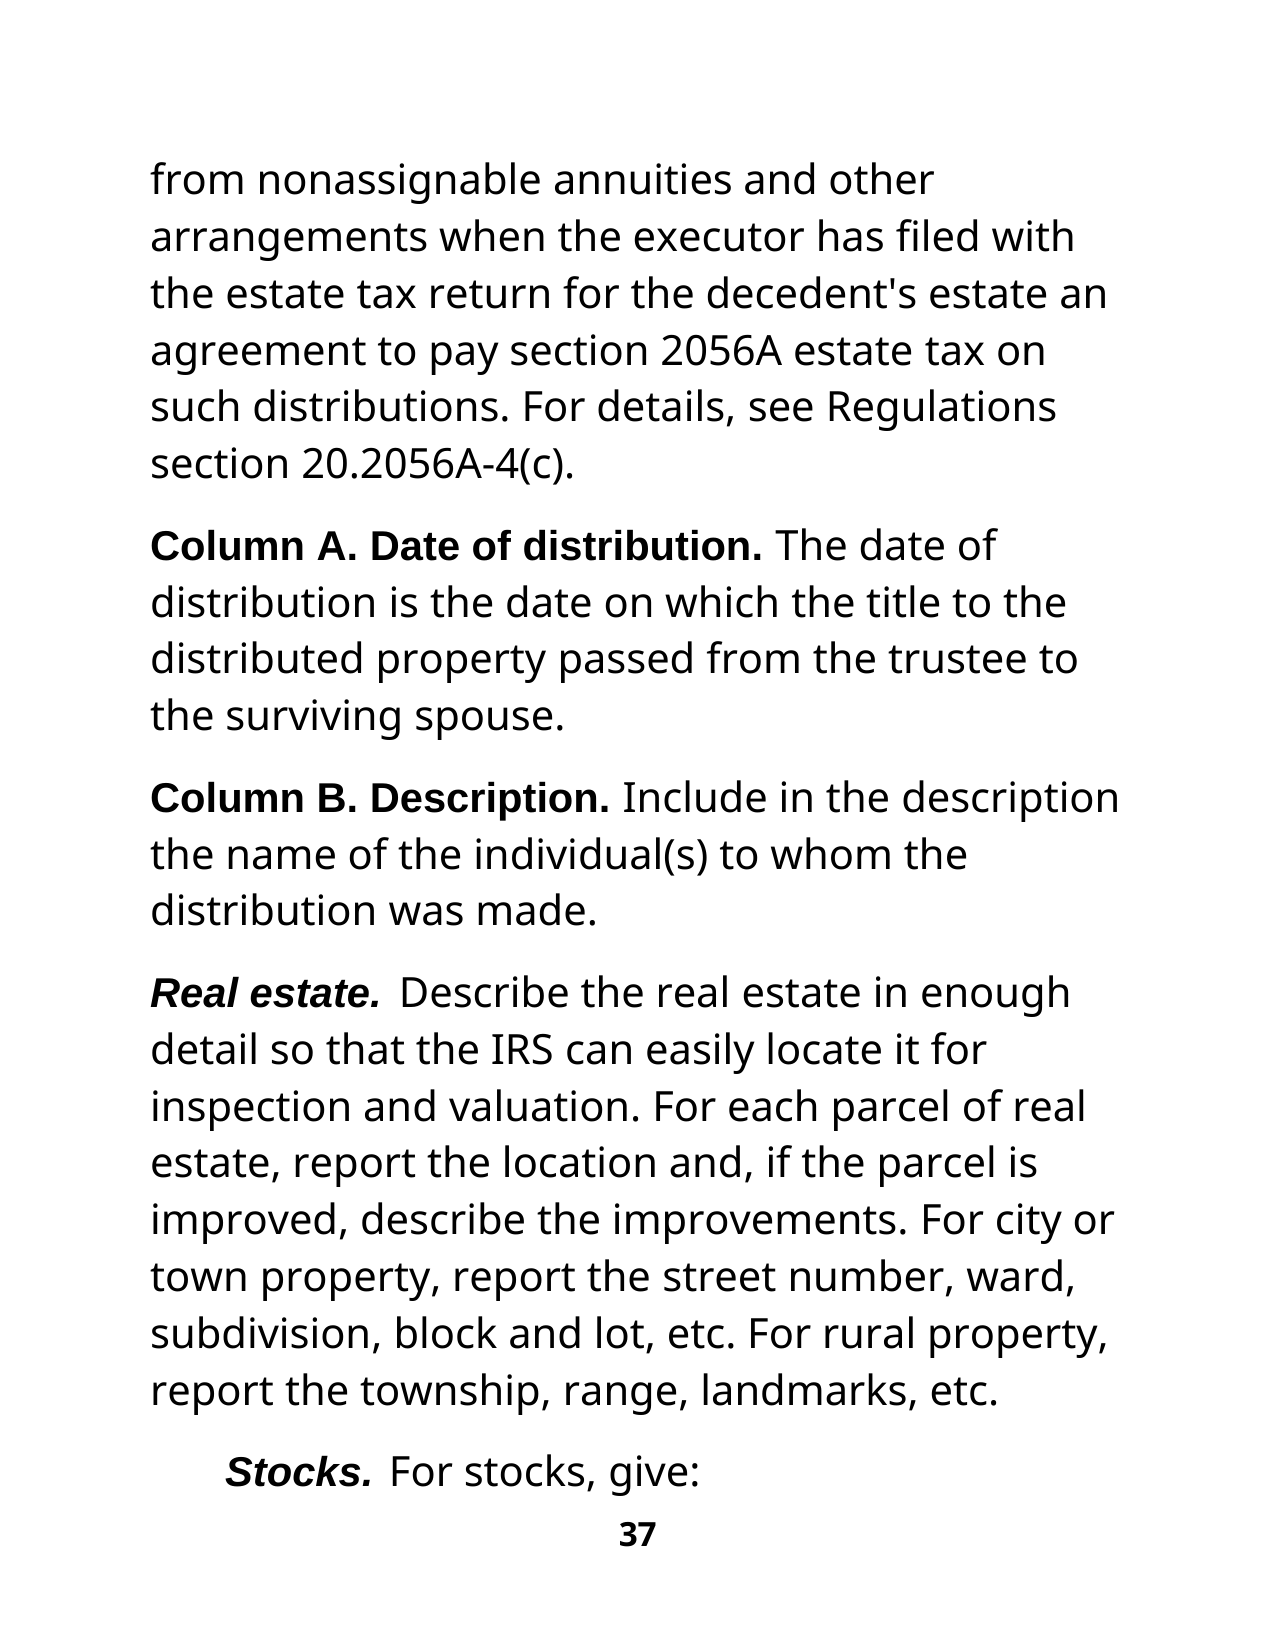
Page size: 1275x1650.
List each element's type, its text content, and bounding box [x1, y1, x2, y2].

text Real estate. Describe the real estate in enough detail so that the IRS can easily locate it for inspection and valuation. For each parcel of real estate, report the location and, if the parcel is improved, describe the improvements. For city or town property, report the street number, ward, subdivision, block and lot, etc. For rural property, report the township, range, landmarks, etc. [150, 963, 1125, 1417]
text Column B. Description. Include in the description the name of the individual(s) to whom the distribution was made. [150, 768, 1125, 938]
list Stocks. For stocks, give: [225, 1442, 1125, 1499]
text Column A. Date of distribution. The date of distribution is the date on which the title to the distributed property passed from the trustee to the surviving spouse. [150, 516, 1125, 743]
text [150, 150, 1125, 491]
